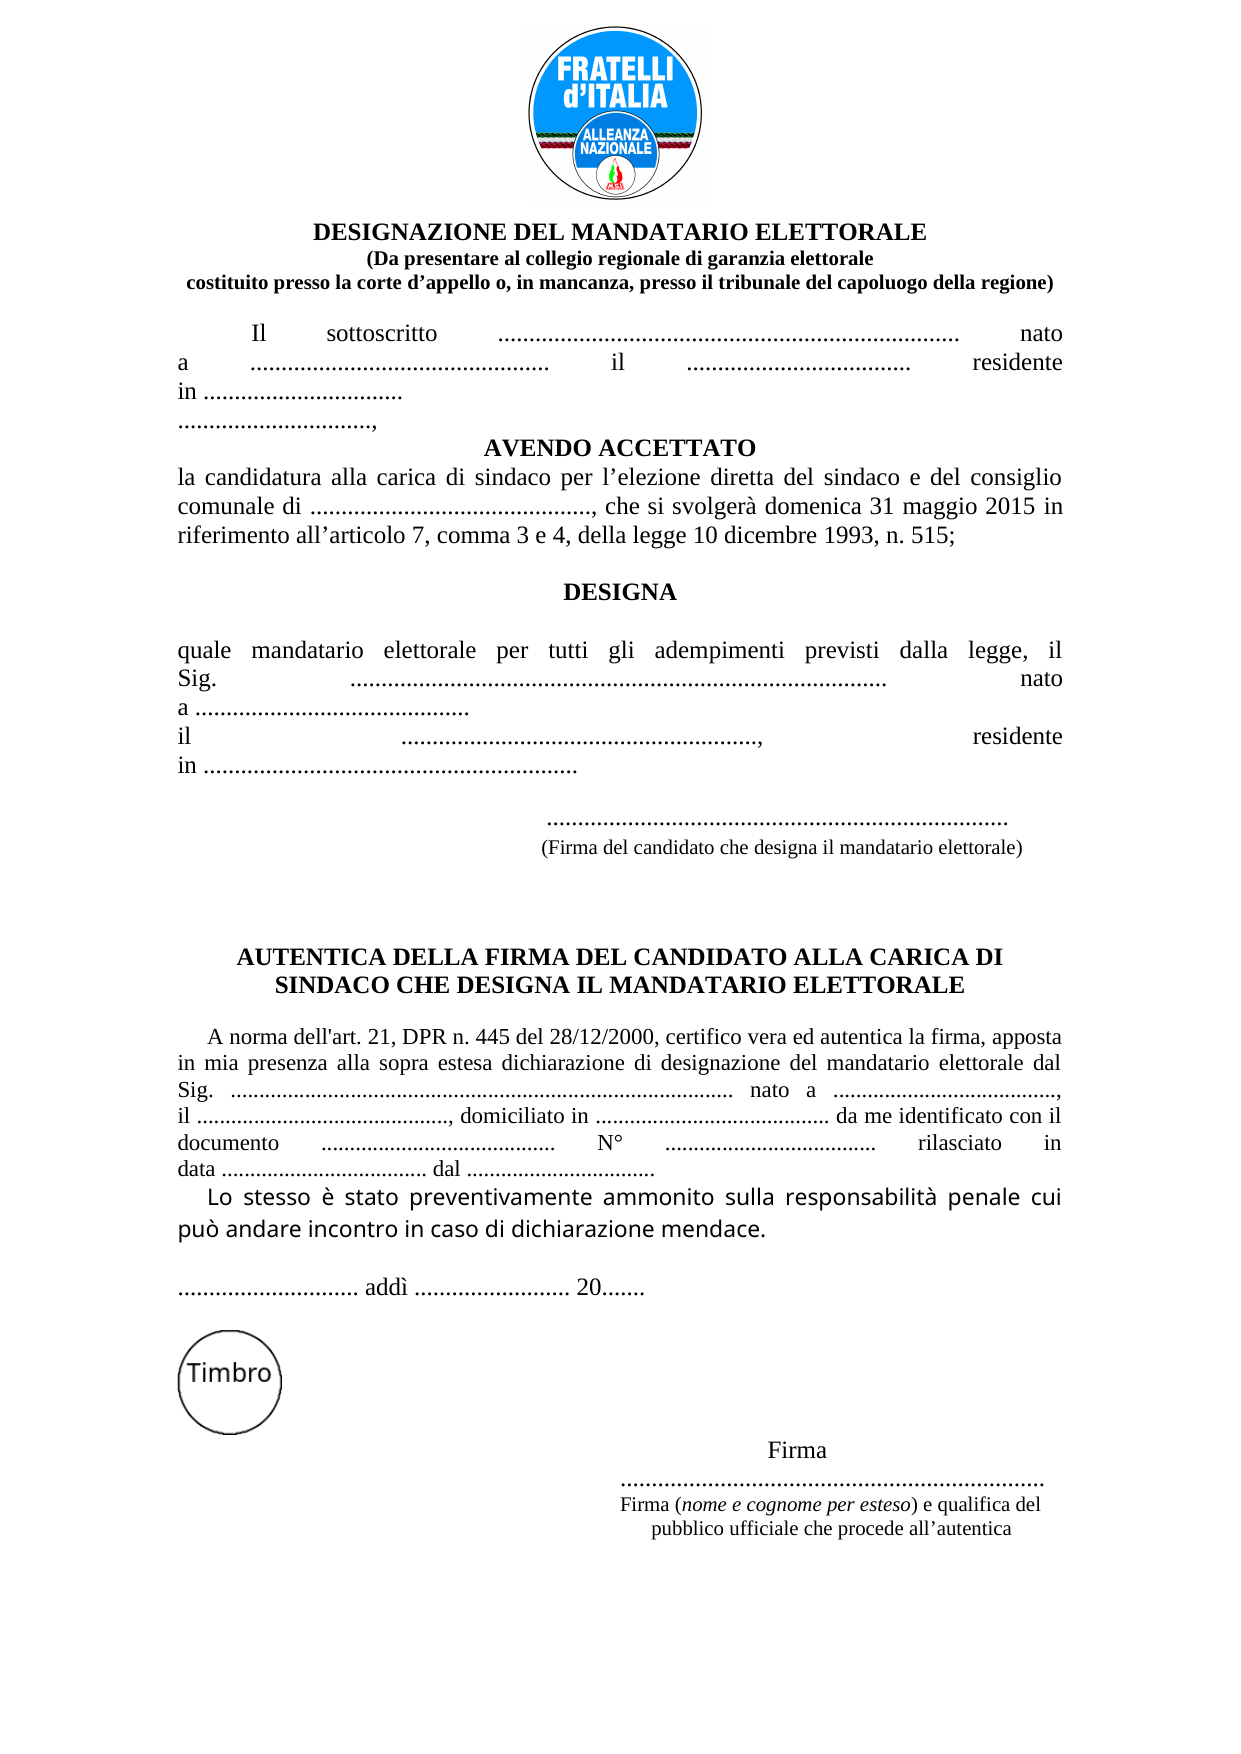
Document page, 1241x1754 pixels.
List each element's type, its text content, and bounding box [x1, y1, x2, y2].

text ............................. addì ......................... 20....... [177, 1272, 1063, 1301]
text Firma [177, 1435, 1063, 1463]
text AUTENTICA DELLA FIRMA DEL CANDIDATO ALLA CARICA DI SINDACO CHE DESIGNA IL MANDATARIO ELETTORALE [177, 942, 1063, 999]
text il ........................................................., residente in ............................................................ [177, 721, 1063, 778]
text .................................................................... [177, 1463, 1063, 1492]
picture [526, 24, 711, 202]
text (Da presentare al collegio regionale di garanzia elettorale [177, 246, 1063, 270]
text DESIGNAZIONE DEL MANDATARIO ELETTORALE [177, 217, 1063, 246]
text DESIGNA [177, 577, 1063, 606]
text pubblico ufficiale che procede all’autentica [177, 1516, 1063, 1540]
text .......................................................................... (Firma del candidato che designa il mandatario elettorale) [177, 802, 1063, 860]
text costituito presso la corte d’appello o, in mancanza, presso il tribunale del capoluogo della regione) [177, 270, 1063, 294]
text la candidatura alla carica di sindaco per l’elezione diretta del sindaco e del consiglio comunale di ............................................., che si svolgerà domenica 31 maggio 2015 in riferimento all’articolo 7, comma 3 e 4, della legge 10 dicembre 1993, n. 515; [177, 462, 1063, 548]
text ..............................., [177, 405, 1063, 433]
text Lo stesso è stato preventivamente ammonito sulla responsabilità penale cui può andare incontro in caso di dichiarazione mendace. [177, 1181, 1063, 1244]
text Il sottoscritto .......................................................................... nato a ................................................ il .................................... residente in ................................ [177, 318, 1063, 405]
text quale mandatario elettorale per tutti gli adempimenti previsti dalla legge, il Sig. ...................................................................................... nato a ............................................ [177, 635, 1063, 721]
text A norma dell'art. 21, DPR n. 445 del 28/12/2000, certifico vera ed autentica la firma, apposta in mia presenza alla sopra estesa dichiarazione di designazione del mandatario elettorale dal Sig. ........................................................................................ nato a ......................................., il ............................................, domiciliato in ......................................... da me identificato con il documento ......................................... N° ..................................... rilasciato in data .................................... dal ................................. [177, 1023, 1063, 1181]
text AVENDO ACCETTATO [177, 433, 1063, 462]
text Firma (nome e cognome per esteso) e qualifica del [177, 1492, 1063, 1516]
